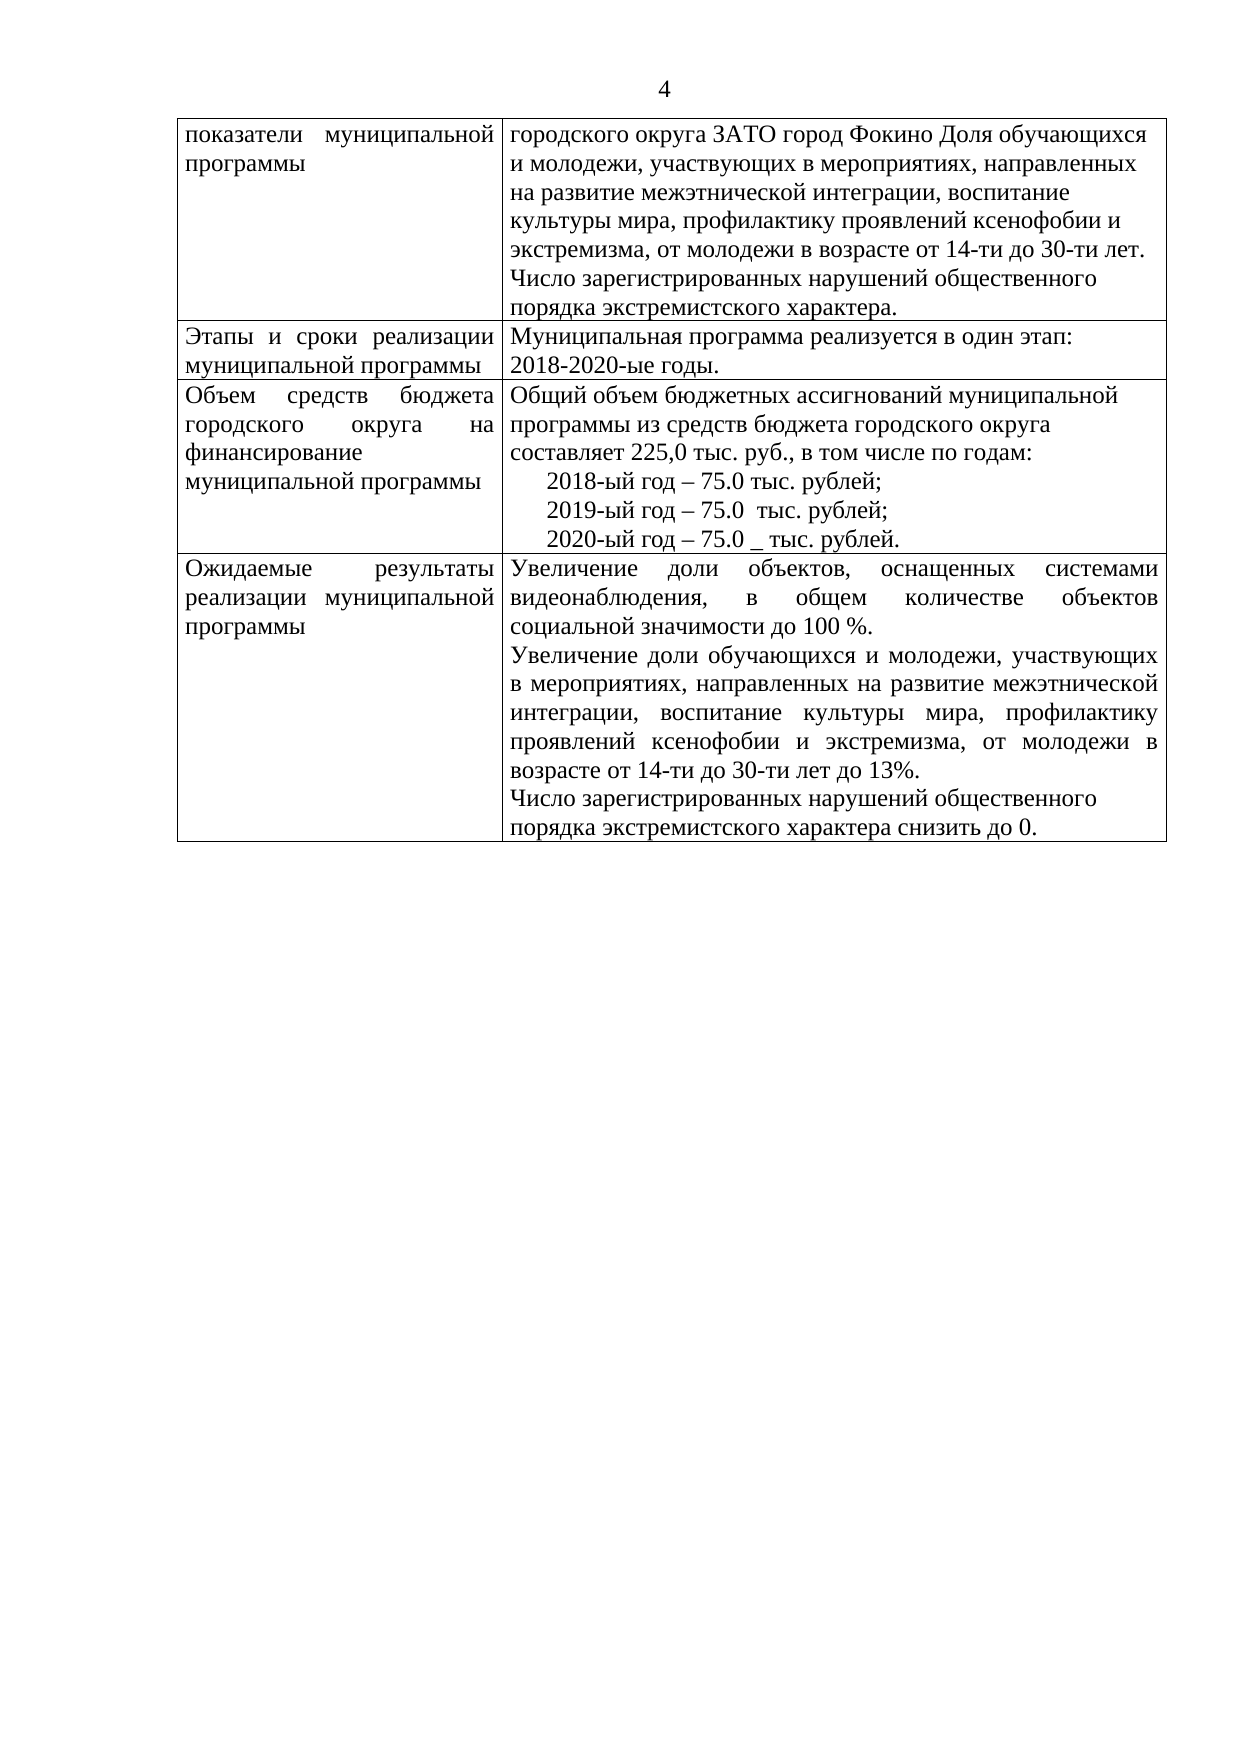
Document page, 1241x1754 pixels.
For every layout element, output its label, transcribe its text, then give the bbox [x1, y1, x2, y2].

table_cell Увеличение доли объектов, оснащенных системами видеонаблюдения, в общем количестве объектов социальной значимости до 100 %. Увеличение доли обучающихся и молодежи, участвующих в мероприятиях, направленных на развитие межэтнической интеграции, воспитание культуры мира, профилактику проявлений ксенофобии и экстремизма, от молодежи в возрасте от 14-ти до 30-ти лет до 13%. Число зарегистрированных нарушений общественного порядка экстремистского характера снизить до 0. [503, 554, 1166, 841]
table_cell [503, 119, 1166, 320]
table_cell Общий объем бюджетных ассигнований муниципальной программы из средств бюджета городского округа составляет 225,0 тыс. руб., в том числе по годам: 2018-ый год – 75.0 тыс. рублей; 2019-ый год – 75.0 тыс. рублей; 2020-ый год – 75.0 _ тыс. рублей. [503, 380, 1166, 552]
table_cell Этапы и сроки реализации муниципальной программы [178, 321, 502, 379]
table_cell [178, 119, 502, 320]
table_cell Муниципальная программа реализуется в один этап: 2018-2020-ые годы. [503, 321, 1166, 379]
table_cell Объем средств бюджета городского округа на финансирование муниципальной программы [178, 380, 502, 552]
table_cell Ожидаемые результаты реализации муниципальной программы [178, 554, 502, 841]
